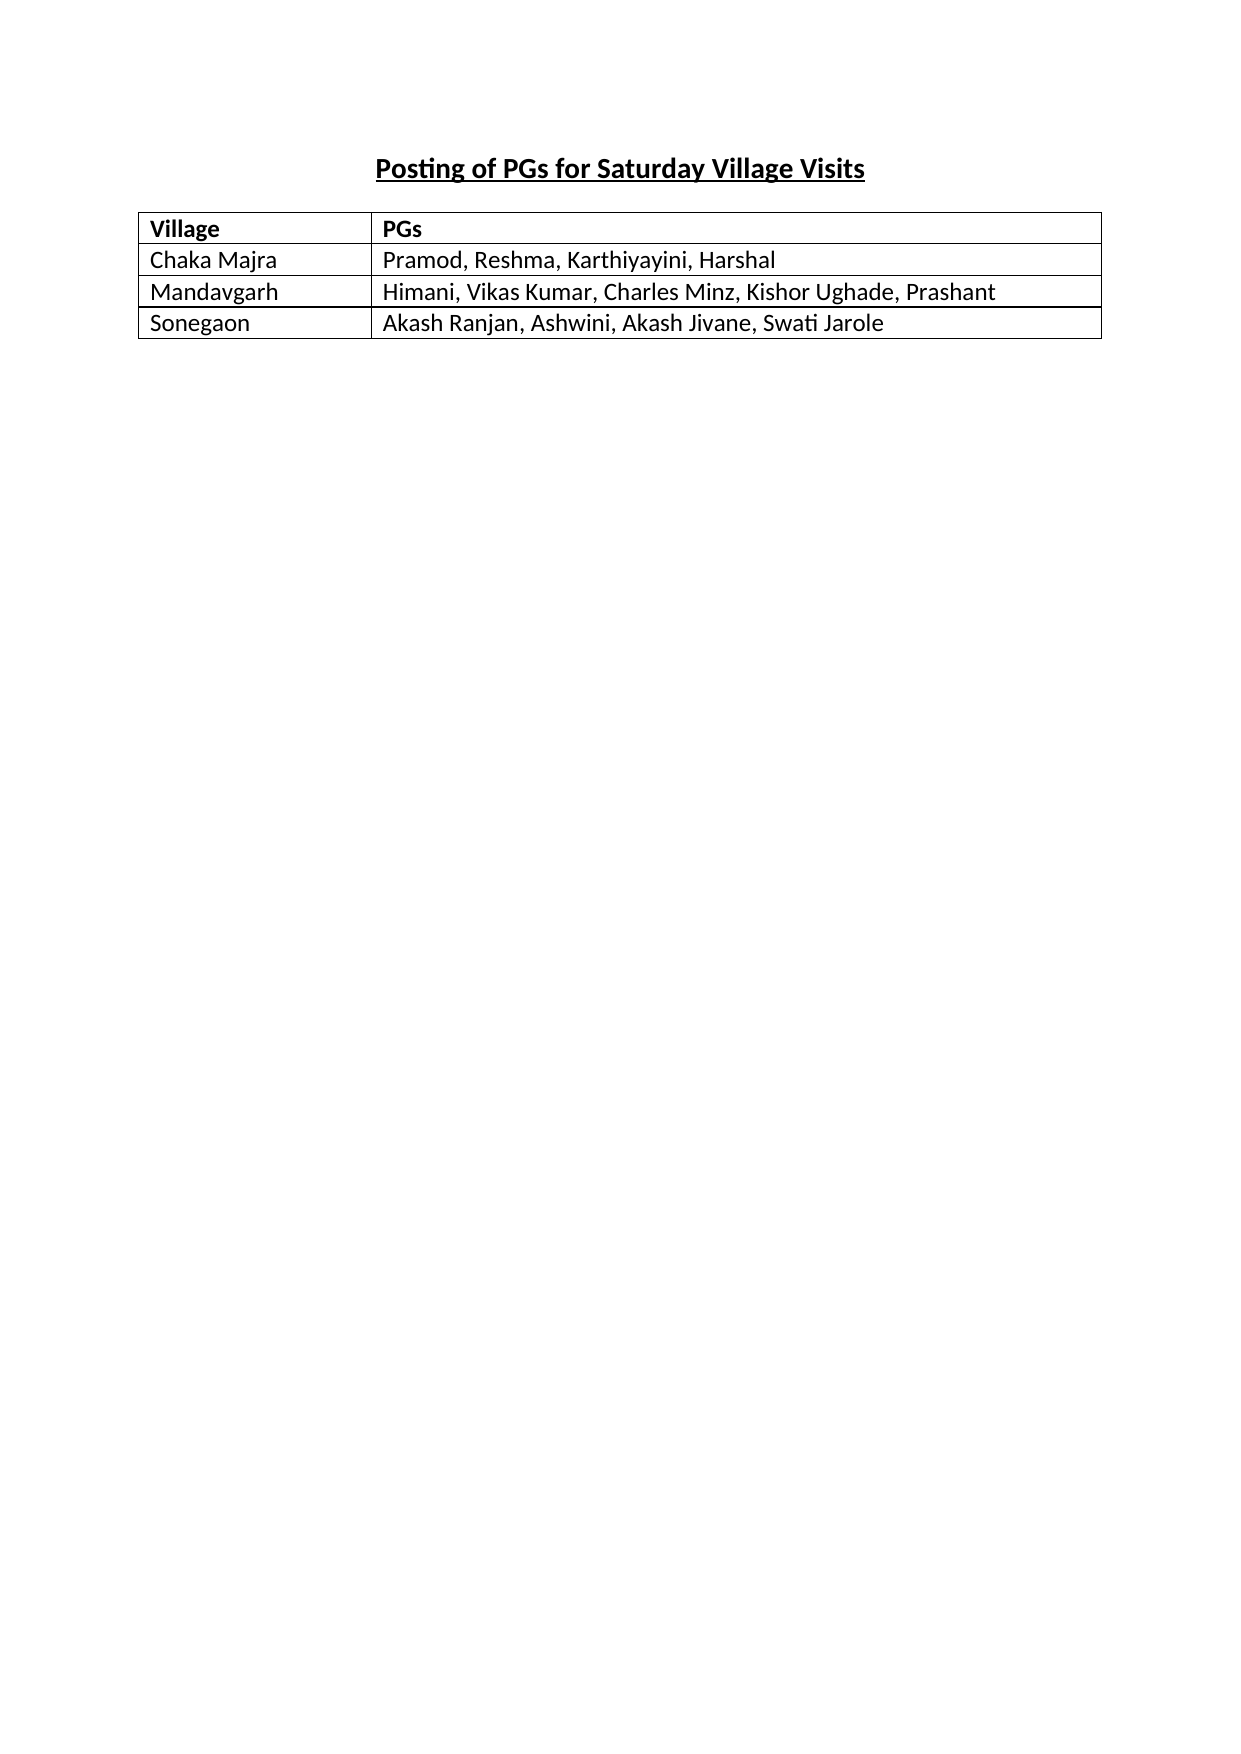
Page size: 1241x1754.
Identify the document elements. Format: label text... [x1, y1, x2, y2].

text Posting of PGs for Saturday Village Visits [150, 150, 1090, 186]
table_cell Mandavgarh [139, 276, 371, 306]
table_header PGs [372, 213, 1101, 243]
table_cell Akash Ranjan, Ashwini, Akash Jivane, Swati Jarole [372, 308, 1101, 338]
table_cell Pramod, Reshma, Karthiyayini, Harshal [372, 244, 1101, 275]
table_cell Himani, Vikas Kumar, Charles Minz, Kishor Ughade, Prashant [372, 276, 1101, 306]
table_cell Chaka Majra [139, 244, 371, 275]
table_header Village [139, 213, 371, 243]
table_cell Sonegaon [139, 308, 371, 338]
